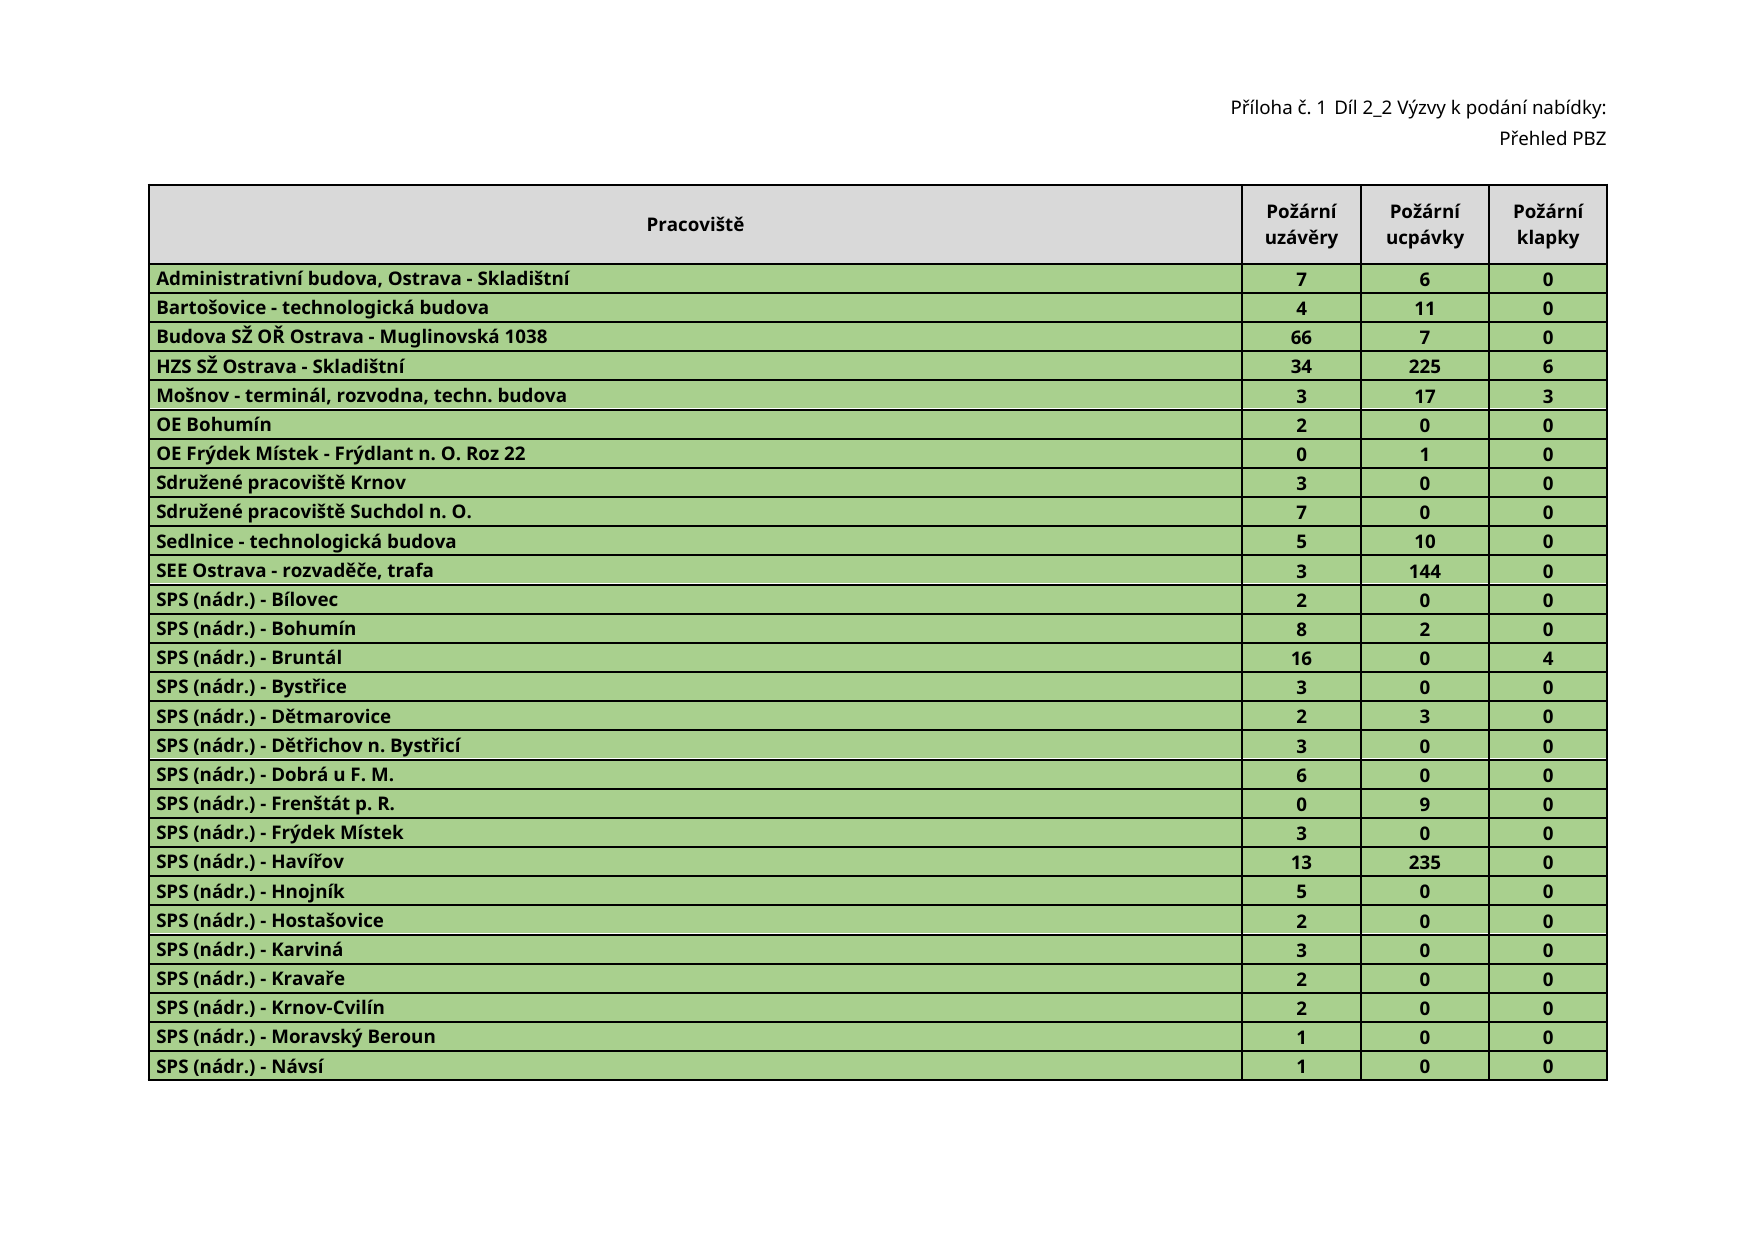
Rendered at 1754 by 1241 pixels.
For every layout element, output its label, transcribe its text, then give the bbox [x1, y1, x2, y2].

table_cell [1181, 440, 1212, 467]
table_cell SPS (nádr.) - Kravaře [150, 965, 1121, 992]
table_cell 0 [1362, 731, 1488, 758]
table_cell [1121, 644, 1151, 671]
table_cell HZS SŽ Ostrava - Skladištní [150, 352, 1121, 379]
table_cell [1212, 381, 1241, 408]
table_cell 0 [1490, 527, 1606, 554]
table_cell [1181, 731, 1212, 758]
table_cell [1121, 965, 1151, 992]
table_cell [1121, 527, 1151, 554]
table_cell [1151, 644, 1181, 671]
table_cell [1212, 498, 1241, 525]
table_cell [1212, 702, 1241, 729]
table_cell [1121, 994, 1151, 1021]
table_cell [1181, 352, 1212, 379]
table_cell Bartošovice - technologická budova [150, 294, 1121, 321]
table_cell [1212, 411, 1241, 438]
table_cell [1151, 936, 1181, 963]
table_cell [1212, 469, 1241, 496]
table_cell 0 [1490, 673, 1606, 700]
table_cell [1121, 615, 1151, 642]
table_cell 0 [1490, 1052, 1606, 1079]
table_cell [1181, 761, 1212, 788]
table_cell SPS (nádr.) - Frýdek Místek [150, 819, 1121, 846]
table_cell 0 [1362, 936, 1488, 963]
table_cell 0 [1490, 440, 1606, 467]
table_cell Sedlnice - technologická budova [150, 527, 1121, 554]
table_cell [1121, 819, 1151, 846]
table_cell 3 [1243, 673, 1360, 700]
table_cell [1151, 994, 1181, 1021]
table_cell [1212, 1052, 1241, 1079]
table_cell [1121, 1052, 1151, 1079]
table_cell [1121, 702, 1151, 729]
table_cell [1181, 1052, 1212, 1079]
table_cell 1 [1362, 440, 1488, 467]
table_cell [1151, 673, 1181, 700]
table_cell [1121, 848, 1151, 875]
table_cell 34 [1243, 352, 1360, 379]
table_cell [1181, 994, 1212, 1021]
table_cell 17 [1362, 381, 1488, 408]
table_cell 3 [1243, 936, 1360, 963]
table_cell [1212, 994, 1241, 1021]
table_cell 3 [1243, 731, 1360, 758]
table_cell 7 [1243, 265, 1360, 292]
table_cell SPS (nádr.) - Moravský Beroun [150, 1023, 1121, 1050]
table_cell 0 [1490, 556, 1606, 583]
table_cell [1181, 615, 1212, 642]
table_cell [1151, 265, 1181, 292]
table_cell [1181, 790, 1212, 817]
table_cell [1181, 819, 1212, 846]
table_cell SPS (nádr.) - Dětřichov n. Bystřicí [150, 731, 1121, 758]
table_cell 13 [1243, 848, 1360, 875]
table_cell 0 [1243, 440, 1360, 467]
table_cell 2 [1243, 906, 1360, 933]
table_cell 6 [1362, 265, 1488, 292]
table_cell 9 [1362, 790, 1488, 817]
table_cell 0 [1490, 702, 1606, 729]
table_cell [1151, 352, 1181, 379]
table_cell 5 [1243, 527, 1360, 554]
table_cell 0 [1490, 411, 1606, 438]
table_cell [1151, 1023, 1181, 1050]
table_cell SPS (nádr.) - Bruntál [150, 644, 1121, 671]
table_cell 3 [1243, 469, 1360, 496]
table_cell [1151, 761, 1181, 788]
table_cell [1181, 1023, 1212, 1050]
table_cell [1212, 819, 1241, 846]
table_cell Sdružené pracoviště Krnov [150, 469, 1121, 496]
table_cell Budova SŽ OŘ Ostrava - Muglinovská 1038 [150, 323, 1121, 350]
table_cell [1121, 381, 1151, 408]
table_header Požární uzávěry [1243, 186, 1360, 263]
table_cell 0 [1490, 761, 1606, 788]
table_cell 3 [1490, 381, 1606, 408]
table_cell [1121, 498, 1151, 525]
table_cell [1181, 586, 1212, 613]
table_cell [1151, 527, 1181, 554]
table_cell [1181, 381, 1212, 408]
table_cell SPS (nádr.) - Bystřice [150, 673, 1121, 700]
table_cell 0 [1362, 877, 1488, 904]
table_cell SPS (nádr.) - Krnov-Cvilín [150, 994, 1121, 1021]
table_cell [1212, 877, 1241, 904]
table_cell 0 [1490, 615, 1606, 642]
table_cell 0 [1362, 1023, 1488, 1050]
table_cell OE Frýdek Místek - Frýdlant n. O. Roz 22 [150, 440, 1121, 467]
table_cell SPS (nádr.) - Návsí [150, 1052, 1121, 1079]
table_cell 0 [1490, 819, 1606, 846]
table_cell 0 [1490, 586, 1606, 613]
table_cell [1212, 936, 1241, 963]
table_cell [1181, 527, 1212, 554]
table_cell 0 [1490, 965, 1606, 992]
table_cell [1121, 440, 1151, 467]
table_cell SPS (nádr.) - Hnojník [150, 877, 1121, 904]
table_cell [1121, 586, 1151, 613]
table_cell [1212, 644, 1241, 671]
table_cell [1151, 965, 1181, 992]
table_cell 0 [1362, 411, 1488, 438]
table_cell [1121, 556, 1151, 583]
table_cell [1212, 790, 1241, 817]
table_cell 2 [1243, 411, 1360, 438]
table_cell [1121, 469, 1151, 496]
table_cell 2 [1243, 994, 1360, 1021]
table_cell [1212, 615, 1241, 642]
table_cell [1212, 761, 1241, 788]
table_cell [1121, 294, 1151, 321]
table_cell [1181, 702, 1212, 729]
table_cell 7 [1243, 498, 1360, 525]
table_cell [1212, 1023, 1241, 1050]
table_cell 0 [1362, 965, 1488, 992]
table_cell [1181, 673, 1212, 700]
table_cell 0 [1362, 469, 1488, 496]
table_cell [1212, 848, 1241, 875]
table_cell 0 [1490, 469, 1606, 496]
table_cell [1151, 440, 1181, 467]
table_cell [1212, 556, 1241, 583]
table_cell 0 [1490, 1023, 1606, 1050]
table_cell [1121, 323, 1151, 350]
table_cell [1181, 644, 1212, 671]
table_cell 2 [1243, 702, 1360, 729]
table_cell [1181, 498, 1212, 525]
table_cell 8 [1243, 615, 1360, 642]
table_cell [1151, 469, 1181, 496]
table_cell 0 [1490, 906, 1606, 933]
table_cell 0 [1490, 994, 1606, 1021]
table_cell [1181, 556, 1212, 583]
table_cell [1151, 819, 1181, 846]
table_cell [1181, 906, 1212, 933]
table_cell 3 [1243, 556, 1360, 583]
table_cell [1212, 527, 1241, 554]
table_cell Administrativní budova, Ostrava - Skladištní [150, 265, 1121, 292]
table_cell [1121, 877, 1151, 904]
table_cell 10 [1362, 527, 1488, 554]
table_header Pracoviště [150, 186, 1241, 263]
table_cell 0 [1362, 819, 1488, 846]
table_cell [1151, 381, 1181, 408]
table_cell 5 [1243, 877, 1360, 904]
table_cell OE Bohumín [150, 411, 1121, 438]
table_cell [1181, 877, 1212, 904]
table_cell 4 [1243, 294, 1360, 321]
table_cell [1212, 352, 1241, 379]
table_cell SPS (nádr.) - Bílovec [150, 586, 1121, 613]
table_cell [1151, 294, 1181, 321]
table_cell [1151, 1052, 1181, 1079]
table_cell 0 [1362, 586, 1488, 613]
table_cell Mošnov - terminál, rozvodna, techn. budova [150, 381, 1121, 408]
table_cell 0 [1490, 877, 1606, 904]
table_cell [1212, 265, 1241, 292]
table_header Požární klapky [1490, 186, 1606, 263]
table_cell [1181, 323, 1212, 350]
table_cell [1212, 731, 1241, 758]
table_cell [1212, 294, 1241, 321]
table_cell 16 [1243, 644, 1360, 671]
table_cell [1181, 294, 1212, 321]
table_cell [1181, 965, 1212, 992]
table_cell 2 [1243, 965, 1360, 992]
table_cell 0 [1362, 994, 1488, 1021]
table_cell [1212, 586, 1241, 613]
table_cell SPS (nádr.) - Frenštát p. R. [150, 790, 1121, 817]
table_cell SPS (nádr.) - Karviná [150, 936, 1121, 963]
table_cell 0 [1490, 848, 1606, 875]
table_cell 2 [1362, 615, 1488, 642]
table_cell 2 [1243, 586, 1360, 613]
table_cell 0 [1243, 790, 1360, 817]
table_cell [1151, 702, 1181, 729]
table_cell 11 [1362, 294, 1488, 321]
table_cell [1121, 761, 1151, 788]
table_cell 0 [1490, 731, 1606, 758]
table_cell 6 [1243, 761, 1360, 788]
table_cell [1181, 469, 1212, 496]
table_cell [1181, 848, 1212, 875]
table_cell [1212, 323, 1241, 350]
table_header Požární ucpávky [1362, 186, 1488, 263]
table_cell [1121, 731, 1151, 758]
table_cell SPS (nádr.) - Dobrá u F. M. [150, 761, 1121, 788]
table_cell 1 [1243, 1052, 1360, 1079]
table_cell SPS (nádr.) - Havířov [150, 848, 1121, 875]
table_cell 0 [1362, 761, 1488, 788]
table_cell 0 [1490, 294, 1606, 321]
table_cell [1151, 906, 1181, 933]
table_cell [1121, 673, 1151, 700]
table_cell [1151, 848, 1181, 875]
table_cell 0 [1362, 673, 1488, 700]
table_cell SEE Ostrava - rozvaděče, trafa [150, 556, 1121, 583]
table_cell 66 [1243, 323, 1360, 350]
table_cell 0 [1490, 498, 1606, 525]
table_cell [1121, 265, 1151, 292]
table_cell 144 [1362, 556, 1488, 583]
table_cell 3 [1362, 702, 1488, 729]
table_cell 0 [1362, 1052, 1488, 1079]
table_cell [1181, 936, 1212, 963]
table_cell [1121, 352, 1151, 379]
table_cell [1151, 615, 1181, 642]
table_cell Sdružené pracoviště Suchdol n. O. [150, 498, 1121, 525]
table_cell [1212, 965, 1241, 992]
table_cell 0 [1490, 790, 1606, 817]
table_cell SPS (nádr.) - Hostašovice [150, 906, 1121, 933]
table_cell [1151, 790, 1181, 817]
table_cell SPS (nádr.) - Dětmarovice [150, 702, 1121, 729]
table_cell [1151, 586, 1181, 613]
table_cell 4 [1490, 644, 1606, 671]
table_cell [1212, 440, 1241, 467]
table_cell [1121, 790, 1151, 817]
table_cell 3 [1243, 819, 1360, 846]
table_cell 0 [1362, 498, 1488, 525]
table_cell [1151, 323, 1181, 350]
table_cell 3 [1243, 381, 1360, 408]
table_cell 0 [1362, 644, 1488, 671]
table_cell [1181, 411, 1212, 438]
table_cell [1121, 906, 1151, 933]
table_cell 0 [1490, 936, 1606, 963]
table_cell SPS (nádr.) - Bohumín [150, 615, 1121, 642]
table_cell 0 [1362, 906, 1488, 933]
table_cell 6 [1490, 352, 1606, 379]
table_cell [1121, 1023, 1151, 1050]
table_cell [1151, 556, 1181, 583]
table_cell [1212, 906, 1241, 933]
table_cell 1 [1243, 1023, 1360, 1050]
table_cell 235 [1362, 848, 1488, 875]
table_cell [1121, 936, 1151, 963]
table_cell 0 [1490, 265, 1606, 292]
table_cell [1151, 411, 1181, 438]
table_cell 0 [1490, 323, 1606, 350]
table_cell [1151, 498, 1181, 525]
table_cell [1151, 731, 1181, 758]
table_cell 225 [1362, 352, 1488, 379]
table_cell [1151, 877, 1181, 904]
table_cell [1212, 673, 1241, 700]
table_cell [1121, 411, 1151, 438]
table_cell [1181, 265, 1212, 292]
table_cell 7 [1362, 323, 1488, 350]
